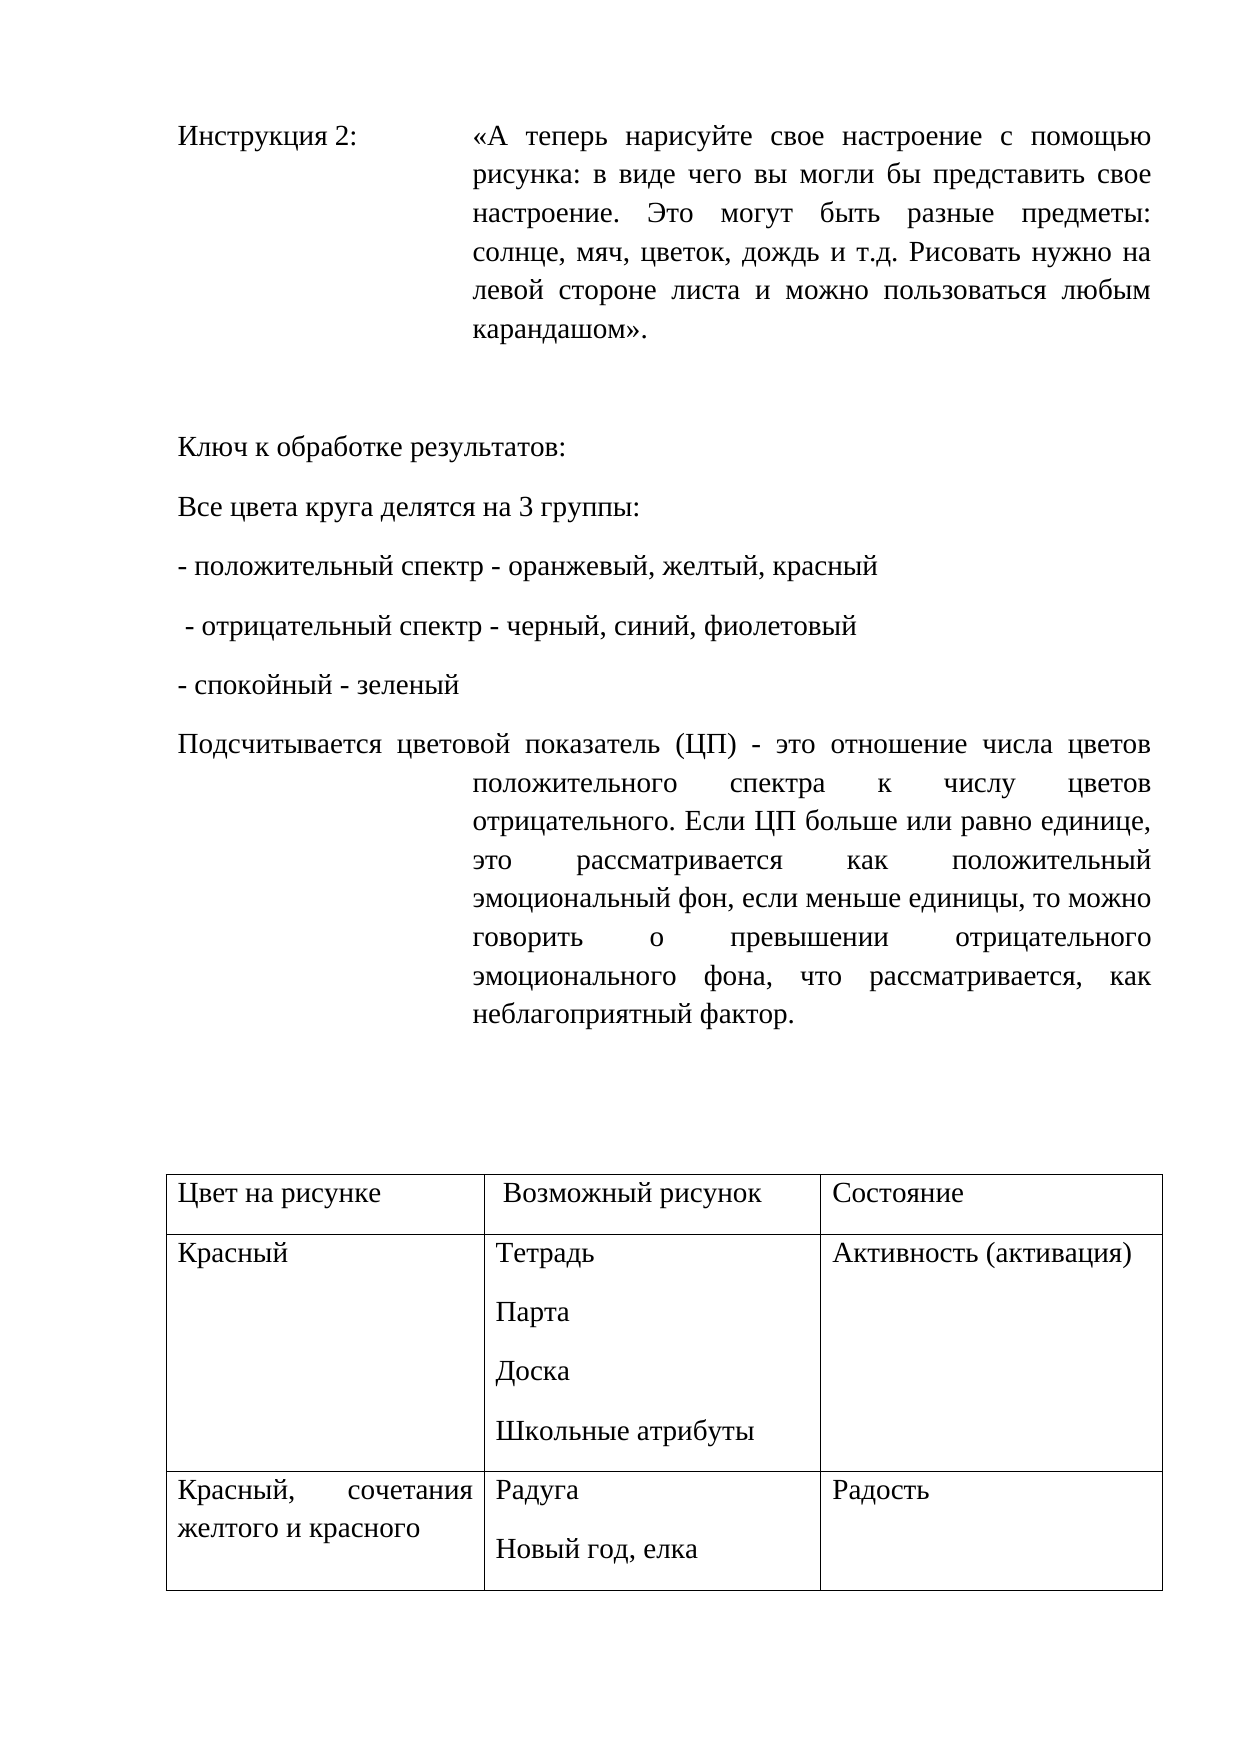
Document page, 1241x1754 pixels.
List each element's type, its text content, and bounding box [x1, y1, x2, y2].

table_cell Активность (активация) [821, 1235, 1162, 1471]
text - отрицательный спектр - черный, синий, фиолетовый [177, 608, 1152, 641]
table_header Цвет на рисунке [167, 1175, 484, 1234]
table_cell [167, 1472, 484, 1590]
table_cell Красный [167, 1235, 484, 1471]
table_header Возможный рисунок [485, 1175, 820, 1234]
table_header Состояние [821, 1175, 1162, 1234]
text - спокойный - зеленый [177, 667, 1152, 701]
text Все цвета круга делятся на 3 группы: [177, 489, 1152, 522]
table_cell Тетрадь Парта Доска Школьные атрибуты [485, 1235, 820, 1471]
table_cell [485, 1472, 820, 1590]
text - положительный спектр - оранжевый, желтый, красный [177, 548, 1152, 582]
text Ключ к обработке результатов: [177, 429, 1152, 463]
text Подсчитывается цветовой показатель (ЦП) - это отношение числа цветов положительного спектра к числу цветов отрицательного. Если ЦП больше или равно единице, это рассматривается как положительный эмоциональный фон, если меньше единицы, то можно говорить о превышении отрицательного эмоционального фона, что рассматривается, как неблагоприятный фактор. [177, 726, 1152, 1030]
text Инструкция 2: «А теперь нарисуйте свое настроение с помощью рисунка: в виде чего вы могли бы представить свое настроение. Это могут быть разные предметы: солнце, мяч, цветок, дождь и т.д. Рисовать нужно на левой стороне листа и можно пользоваться любым карандашом». [177, 118, 1152, 344]
table_cell Радость [821, 1472, 1162, 1590]
